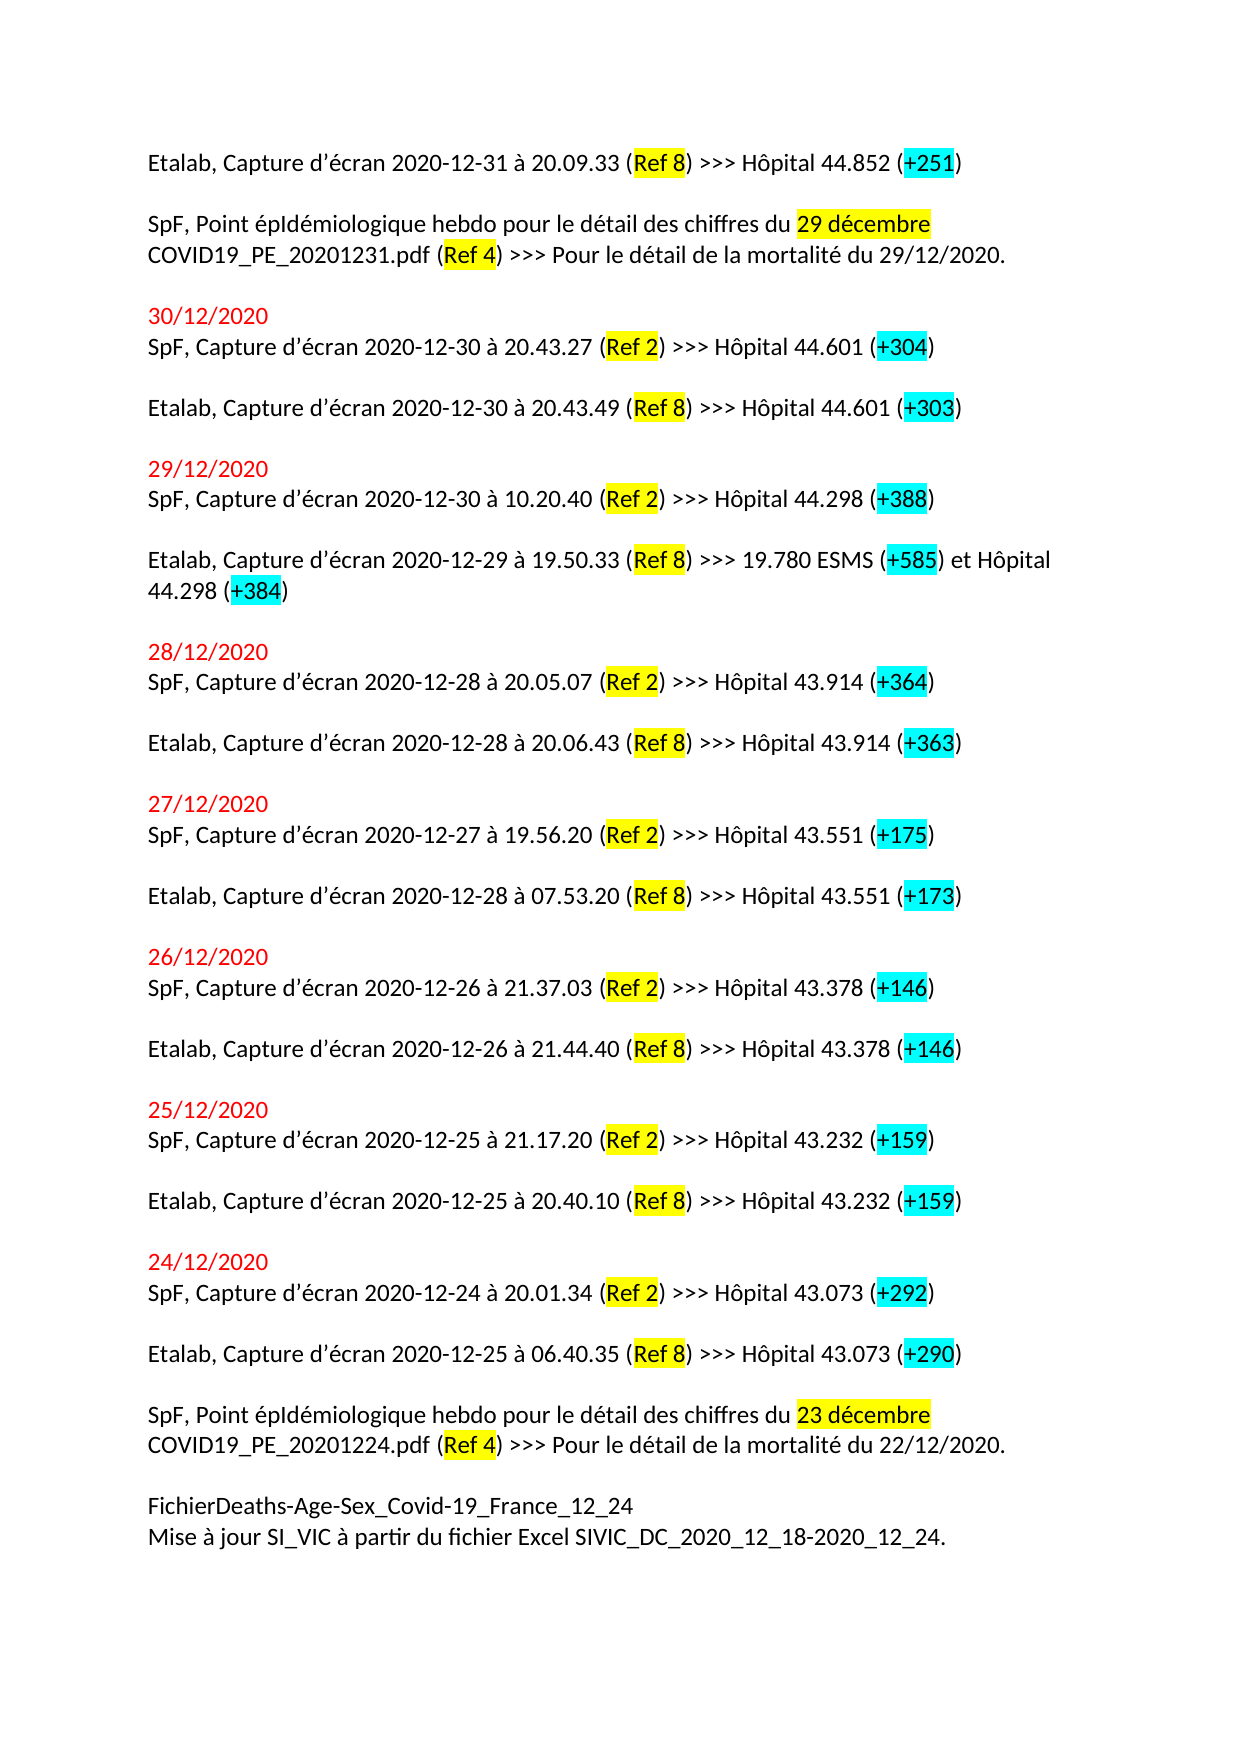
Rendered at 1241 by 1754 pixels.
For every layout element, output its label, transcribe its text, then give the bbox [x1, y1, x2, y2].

text Etalab, Capture d’écran 2020-12-25 à 06.40.35 (Ref 8) >>> Hôpital 43.073 (+290) [148, 1338, 634, 1368]
text SpF, Capture d’écran 2020-12-30 à 10.20.40 (Ref 2) >>> Hôpital 44.298 (+388) [148, 483, 606, 514]
text 29/12/2020 [148, 453, 1093, 483]
text SpF, Capture d’écran 2020-12-24 à 20.01.34 (Ref 2) >>> Hôpital 43.073 (+292) [927, 1277, 1093, 1307]
text SpF, Capture d’écran 2020-12-27 à 19.56.20 (Ref 2) >>> Hôpital 43.551 (+175) [148, 819, 606, 849]
text SpF, Capture d’écran 2020-12-26 à 21.37.03 (Ref 2) >>> Hôpital 43.378 (+146) [927, 972, 1093, 1002]
text Etalab, Capture d’écran 2020-12-29 à 19.50.33 (Ref 8) >>> 19.780 ESMS (+585) et Hôpital 44.298 (+384) [148, 544, 1093, 605]
text Etalab, Capture d’écran 2020-12-28 à 07.53.20 (Ref 8) >>> Hôpital 43.551 (+173) [148, 880, 634, 911]
text Etalab, Capture d’écran 2020-12-28 à 07.53.20 (Ref 8) >>> Hôpital 43.551 (+173) [685, 880, 904, 911]
text Etalab, Capture d’écran 2020-12-30 à 20.43.49 (Ref 8) >>> Hôpital 44.601 (+303) [685, 392, 904, 422]
text SpF, Capture d’écran 2020-12-28 à 20.05.07 (Ref 2) >>> Hôpital 43.914 (+364) [658, 666, 877, 697]
text Etalab, Capture d’écran 2020-12-26 à 21.44.40 (Ref 8) >>> Hôpital 43.378 (+146) [148, 1033, 634, 1063]
text Etalab, Capture d’écran 2020-12-26 à 21.44.40 (Ref 8) >>> Hôpital 43.378 (+146) [685, 1033, 904, 1063]
text Etalab, Capture d’écran 2020-12-25 à 06.40.35 (Ref 8) >>> Hôpital 43.073 (+290) [685, 1338, 904, 1368]
text 24/12/2020 [148, 1246, 1093, 1277]
text SpF, Capture d’écran 2020-12-26 à 21.37.03 (Ref 2) >>> Hôpital 43.378 (+146) [658, 972, 877, 1002]
text 30/12/2020 [148, 300, 1093, 331]
text SpF, Capture d’écran 2020-12-30 à 20.43.27 (Ref 2) >>> Hôpital 44.601 (+304) [927, 331, 1093, 361]
text SpF, Capture d’écran 2020-12-27 à 19.56.20 (Ref 2) >>> Hôpital 43.551 (+175) [658, 819, 877, 849]
text SpF, Capture d’écran 2020-12-25 à 21.17.20 (Ref 2) >>> Hôpital 43.232 (+159) [927, 1124, 1093, 1155]
text SpF, Capture d’écran 2020-12-28 à 20.05.07 (Ref 2) >>> Hôpital 43.914 (+364) [148, 666, 606, 697]
text SpF, Capture d’écran 2020-12-30 à 10.20.40 (Ref 2) >>> Hôpital 44.298 (+388) [927, 483, 1093, 514]
text Etalab, Capture d’écran 2020-12-25 à 20.40.10 (Ref 8) >>> Hôpital 43.232 (+159) [148, 1185, 634, 1216]
text SpF, Capture d’écran 2020-12-24 à 20.01.34 (Ref 2) >>> Hôpital 43.073 (+292) [658, 1277, 877, 1307]
text 26/12/2020 [148, 941, 1093, 972]
text SpF, Capture d’écran 2020-12-24 à 20.01.34 (Ref 2) >>> Hôpital 43.073 (+292) [148, 1277, 606, 1307]
text SpF, Capture d’écran 2020-12-25 à 21.17.20 (Ref 2) >>> Hôpital 43.232 (+159) [658, 1124, 877, 1155]
text SpF, Capture d’écran 2020-12-25 à 21.17.20 (Ref 2) >>> Hôpital 43.232 (+159) [148, 1124, 606, 1155]
text Mise à jour SI_VIC à partir du fichier Excel SIVIC_DC_2020_12_18-2020_12_24. [148, 1521, 1093, 1552]
text Etalab, Capture d’écran 2020-12-25 à 20.40.10 (Ref 8) >>> Hôpital 43.232 (+159) [685, 1185, 904, 1216]
text SpF, Capture d’écran 2020-12-28 à 20.05.07 (Ref 2) >>> Hôpital 43.914 (+364) [927, 666, 1093, 697]
text Etalab, Capture d’écran 2020-12-31 à 20.09.33 (Ref 8) >>> Hôpital 44.852 (+251) [685, 148, 904, 178]
text 28/12/2020 [148, 636, 1093, 666]
text SpF, Capture d’écran 2020-12-30 à 20.43.27 (Ref 2) >>> Hôpital 44.601 (+304) [658, 331, 877, 361]
text SpF, Capture d’écran 2020-12-30 à 20.43.27 (Ref 2) >>> Hôpital 44.601 (+304) [148, 331, 606, 361]
text Etalab, Capture d’écran 2020-12-30 à 20.43.49 (Ref 8) >>> Hôpital 44.601 (+303) [148, 392, 634, 422]
text 25/12/2020 [148, 1094, 1093, 1124]
text Etalab, Capture d’écran 2020-12-31 à 20.09.33 (Ref 8) >>> Hôpital 44.852 (+251) [148, 148, 634, 178]
text FichierDeaths-Age-Sex_Covid-19_France_12_24 [148, 1491, 1093, 1521]
text 27/12/2020 [148, 788, 1093, 819]
text SpF, Capture d’écran 2020-12-27 à 19.56.20 (Ref 2) >>> Hôpital 43.551 (+175) [927, 819, 1093, 849]
text SpF, Point épIdémiologique hebdo pour le détail des chiffres du 29 décembre COVID19_PE_20201231.pdf (Ref 4) >>> Pour le détail de la mortalité du 29/12/2020. [148, 209, 1093, 270]
text SpF, Point épIdémiologique hebdo pour le détail des chiffres du 23 décembre COVID19_PE_20201224.pdf (Ref 4) >>> Pour le détail de la mortalité du 22/12/2020. [148, 1399, 1093, 1460]
text SpF, Capture d’écran 2020-12-30 à 10.20.40 (Ref 2) >>> Hôpital 44.298 (+388) [658, 483, 877, 514]
text SpF, Capture d’écran 2020-12-26 à 21.37.03 (Ref 2) >>> Hôpital 43.378 (+146) [148, 972, 606, 1002]
text Etalab, Capture d’écran 2020-12-28 à 20.06.43 (Ref 8) >>> Hôpital 43.914 (+363) [148, 727, 1093, 758]
